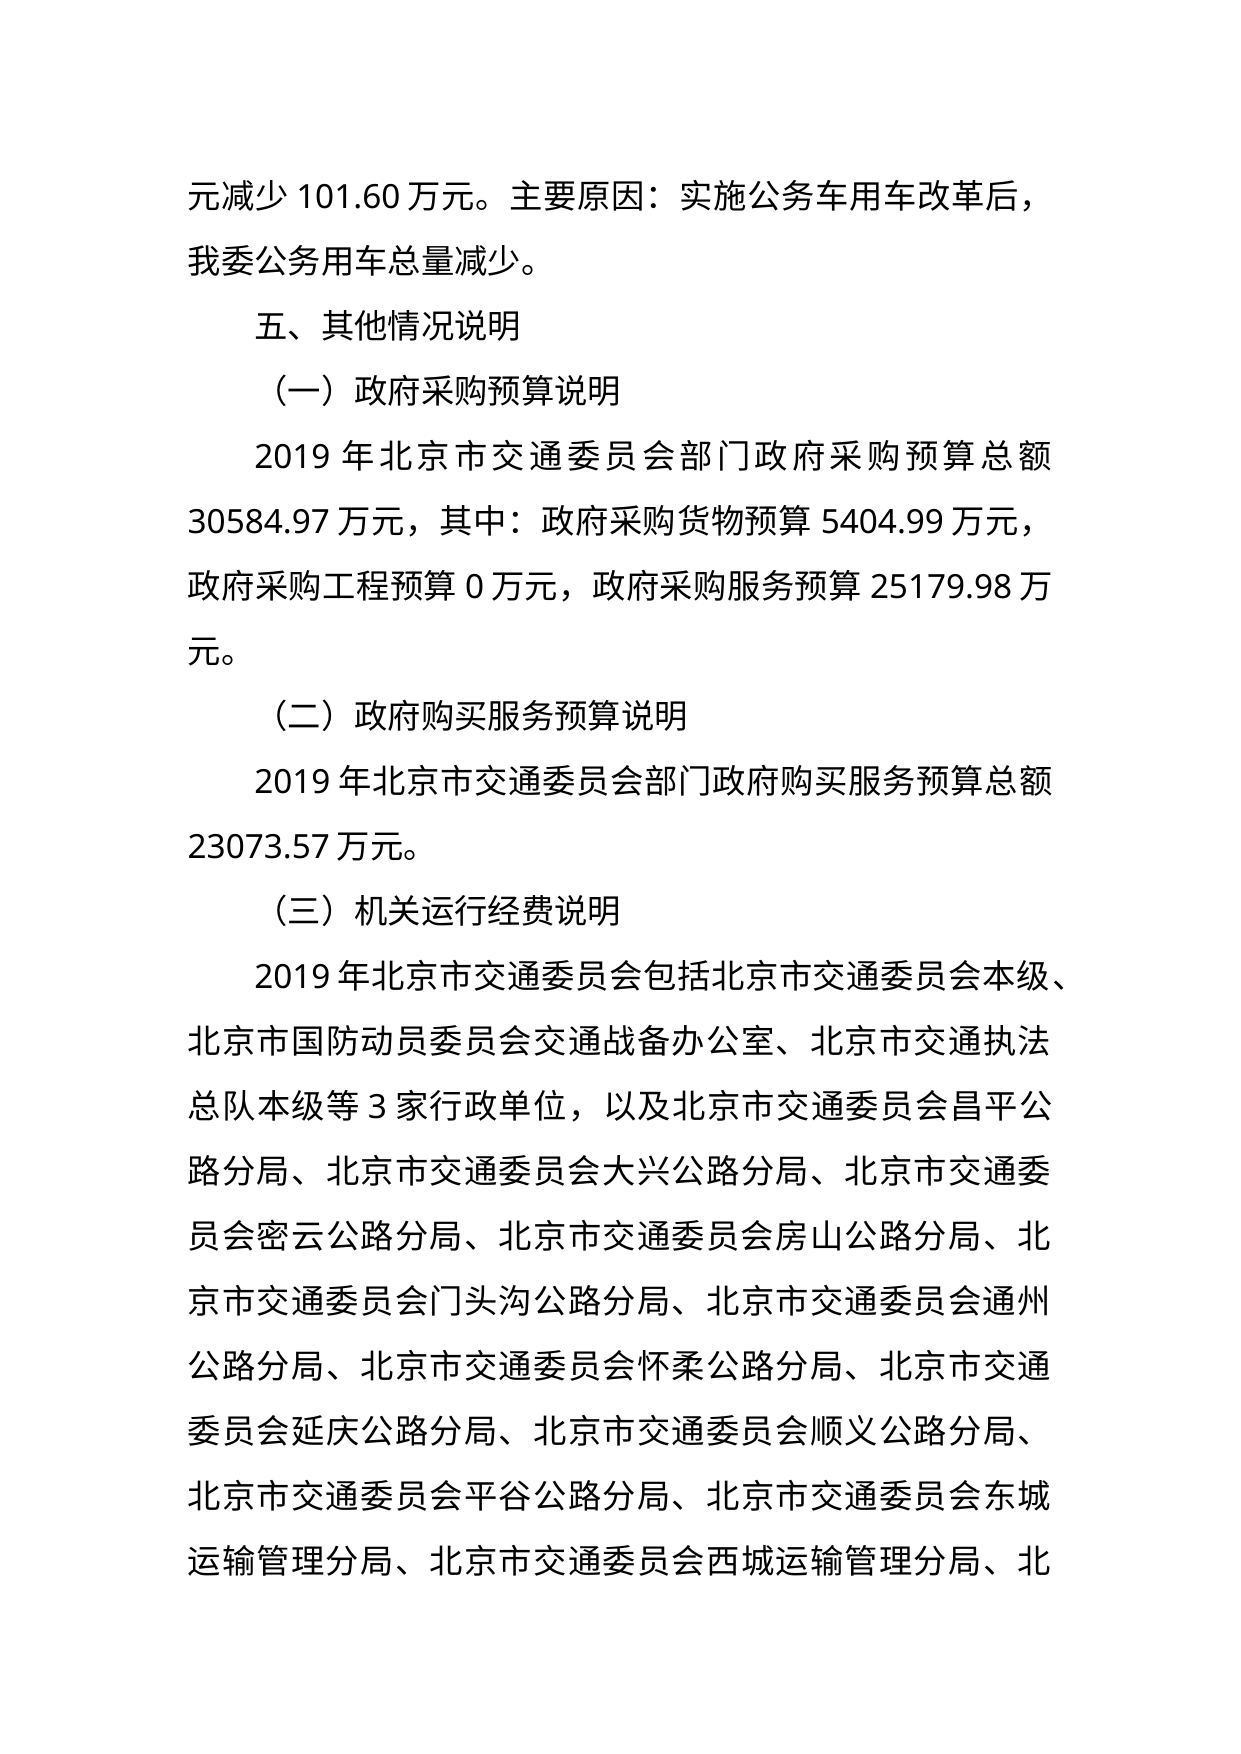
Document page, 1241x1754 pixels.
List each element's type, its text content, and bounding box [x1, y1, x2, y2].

text 2019年北京市交通委员会部门政府采购预算总额30584.97万元，其中：政府采购货物预算5404.99万元，政府采购工程预算0万元，政府采购服务预算25179.98万元。 [187, 422, 1053, 682]
text （一）政府采购预算说明 [187, 357, 1053, 422]
text （三）机关运行经费说明 [187, 877, 1053, 942]
text 五、其他情况说明 [187, 292, 1053, 357]
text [187, 162, 1053, 292]
text 2019年北京市交通委员会部门政府购买服务预算总额23073.57万元。 [187, 747, 1053, 877]
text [187, 942, 1053, 1592]
text （二）政府购买服务预算说明 [187, 682, 1053, 747]
